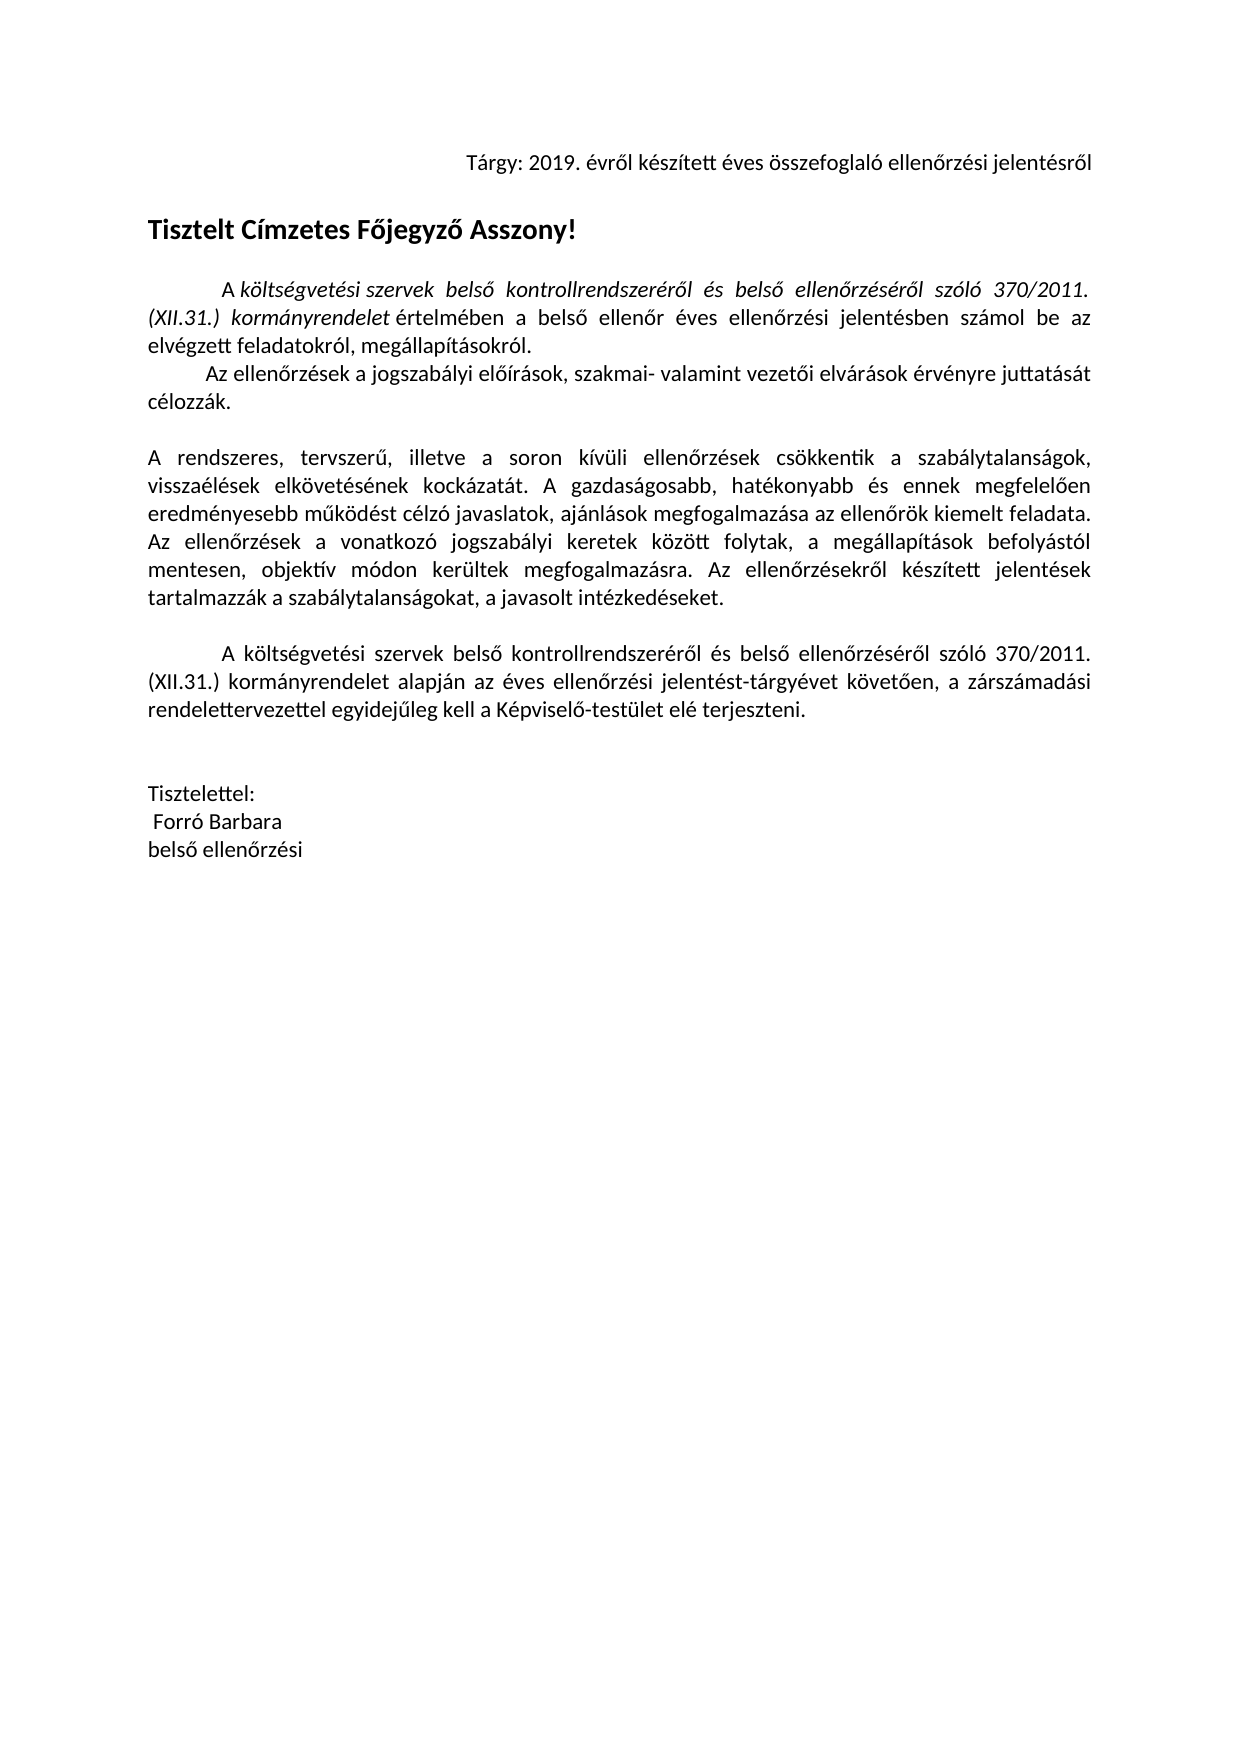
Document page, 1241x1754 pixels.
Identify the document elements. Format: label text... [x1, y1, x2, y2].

text A költségvetési szervek belső kontrollrendszeréről és belső ellenőrzéséről szóló 370/2011. (XII.31.) kormányrendelet alapján az éves ellenőrzési jelentést-tárgyévet követően, a zárszámadási rendelettervezettel egyidejűleg kell a Képviselő-testület elé terjeszteni. [148, 639, 1093, 723]
text Forró Barbara [148, 807, 1093, 835]
text A költségvetési szervek belső kontrollrendszeréről és belső ellenőrzéséről szóló 370/2011. (XII.31.) kormányrendelet értelmében a belső ellenőr éves ellenőrzési jelentésben számol be az elvégzett feladatokról, megállapításokról. [148, 275, 1093, 359]
text Tárgy: 2019. évről készített éves összefoglaló ellenőrzési jelentésről [148, 148, 1093, 176]
text Tisztelt Címzetes Főjegyző Asszony! [148, 211, 1093, 247]
text Az ellenőrzések a jogszabályi előírások, szakmai- valamint vezetői elvárások érvényre juttatását célozzák. [148, 359, 1093, 415]
text belső ellenőrzési [148, 835, 1093, 863]
text A rendszeres, tervszerű, illetve a soron kívüli ellenőrzések csökkentik a szabálytalanságok, visszaélések elkövetésének kockázatát. A gazdaságosabb, hatékonyabb és ennek megfelelően eredményesebb működést célzó javaslatok, ajánlások megfogalmazása az ellenőrök kiemelt feladata. Az ellenőrzések a vonatkozó jogszabályi keretek között folytak, a megállapítások befolyástól mentesen, objektív módon kerültek megfogalmazásra. Az ellenőrzésekről készített jelentések tartalmazzák a szabálytalanságokat, a javasolt intézkedéseket. [148, 443, 1093, 611]
text Tisztelettel: [148, 779, 1093, 807]
